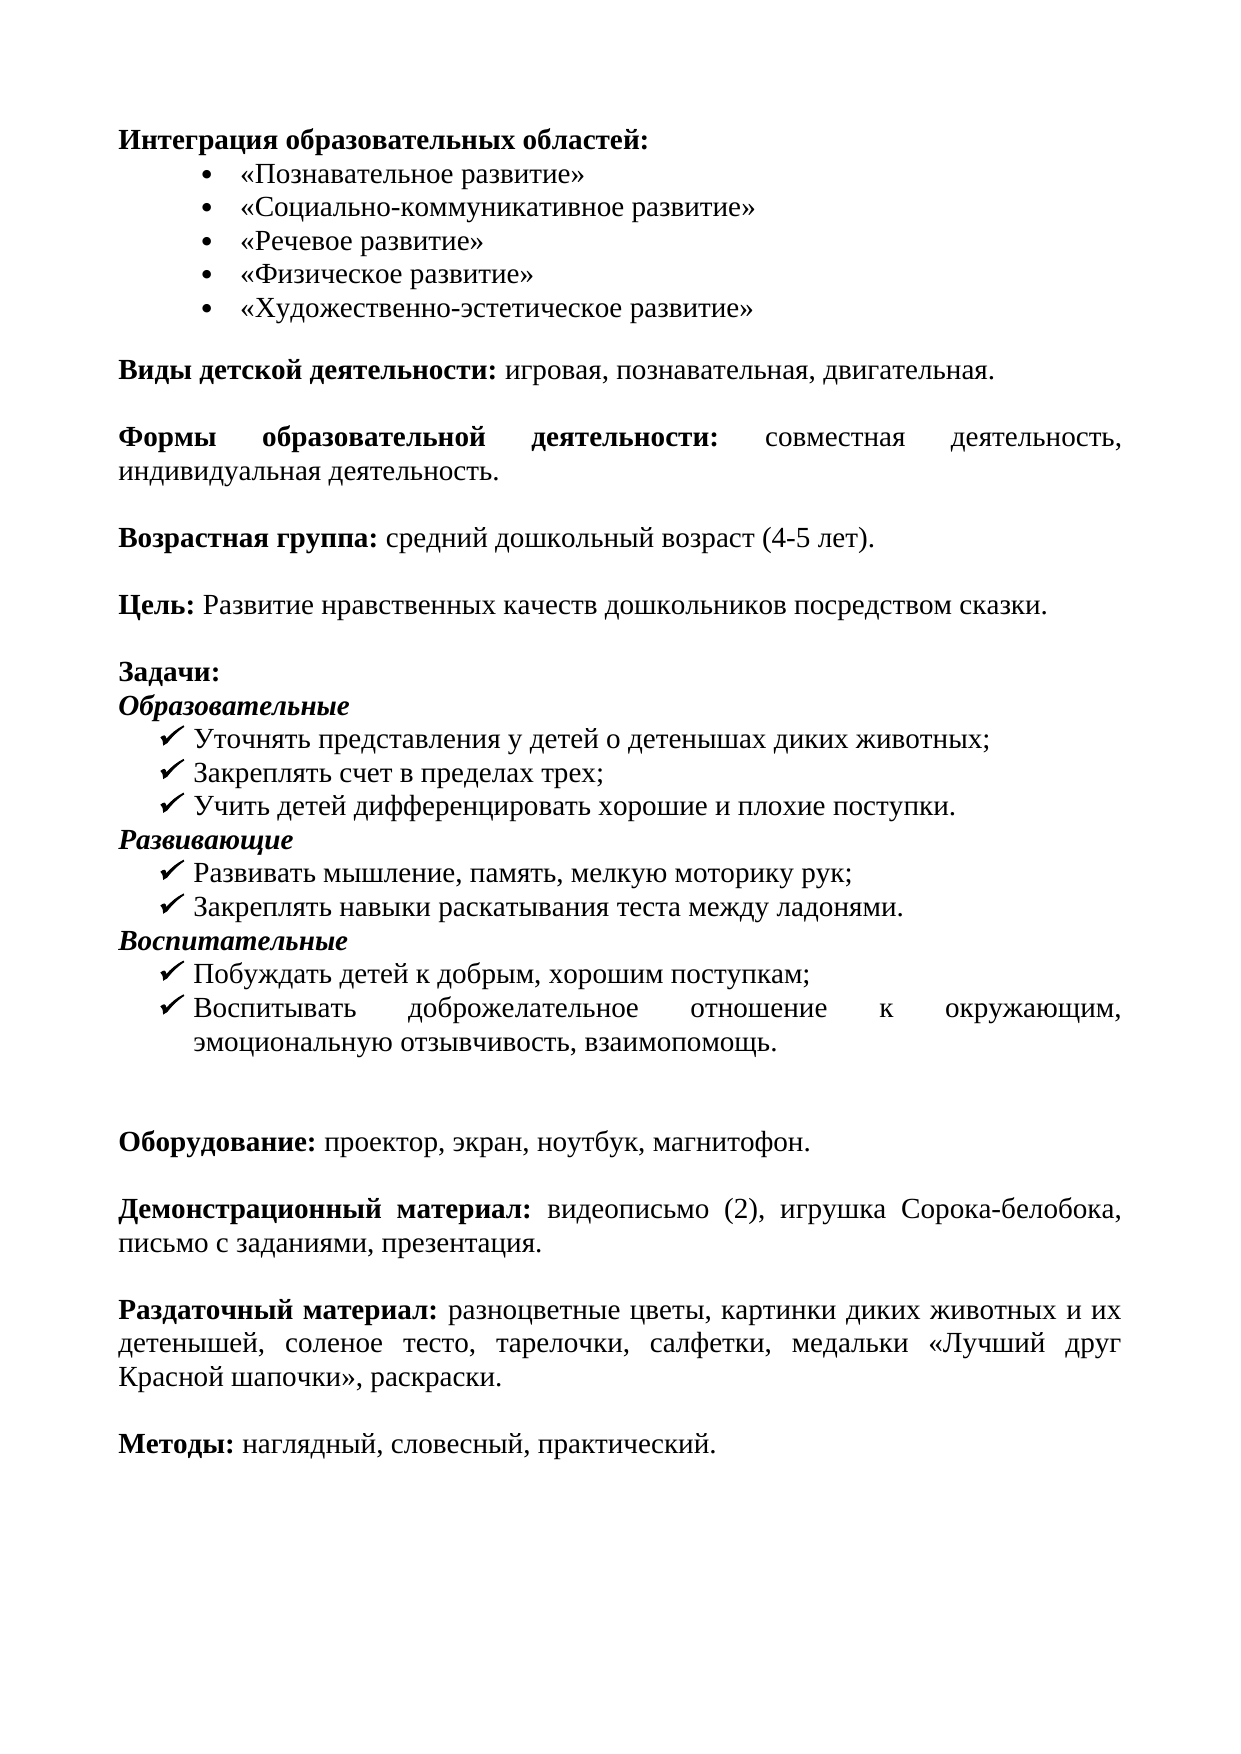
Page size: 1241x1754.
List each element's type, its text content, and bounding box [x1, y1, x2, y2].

list «Речевое развитие» [202, 223, 1122, 256]
list Воспитывать доброжелательное отношение к окружающим, эмоциональную отзывчивость, взаимопомощь. [156, 990, 1122, 1057]
text Образовательные [118, 688, 1122, 721]
text Задачи: [118, 654, 1122, 688]
list «Социально-коммуникативное развитие» [202, 189, 1122, 223]
text Интеграция образовательных областей: [118, 122, 1122, 156]
text Воспитательные [118, 923, 1122, 956]
list Закреплять навыки раскатывания теста между ладонями. [156, 889, 1122, 923]
list Закреплять счет в пределах трех; [156, 755, 1122, 788]
text Оборудование: проектор, экран, ноутбук, магнитофон. [118, 1124, 1122, 1158]
text Виды детской деятельности: игровая, познавательная, двигательная. [118, 352, 1122, 386]
list Уточнять представления у детей о детенышах диких животных; [156, 721, 1122, 755]
list «Художественно-эстетическое развитие» [202, 290, 1122, 323]
list «Познавательное развитие» [202, 156, 1122, 189]
list «Физическое развитие» [202, 256, 1122, 290]
list Побуждать детей к добрым, хорошим поступкам; [156, 956, 1122, 990]
text Раздаточный материал: разноцветные цветы, картинки диких животных и их детенышей, соленое тесто, тарелочки, салфетки, медальки «Лучший друг Красной шапочки», раскраски. [118, 1292, 1122, 1393]
list Учить детей дифференцировать хорошие и плохие поступки. [156, 788, 1122, 822]
text Возрастная группа: средний дошкольный возраст (4-5 лет). [118, 520, 1122, 553]
text Формы образовательной деятельности: совместная деятельность, индивидуальная деятельность. [118, 419, 1122, 486]
text Демонстрационный материал: видеописьмо (2), игрушка Сорока-белобока, письмо с заданиями, презентация. [118, 1191, 1122, 1258]
text Цель: Развитие нравственных качеств дошкольников посредством сказки. [118, 587, 1122, 621]
list Развивать мышление, память, мелкую моторику рук; [156, 856, 1122, 889]
text Развивающие [118, 822, 1122, 856]
text Методы: наглядный, словесный, практический. [118, 1426, 1122, 1460]
